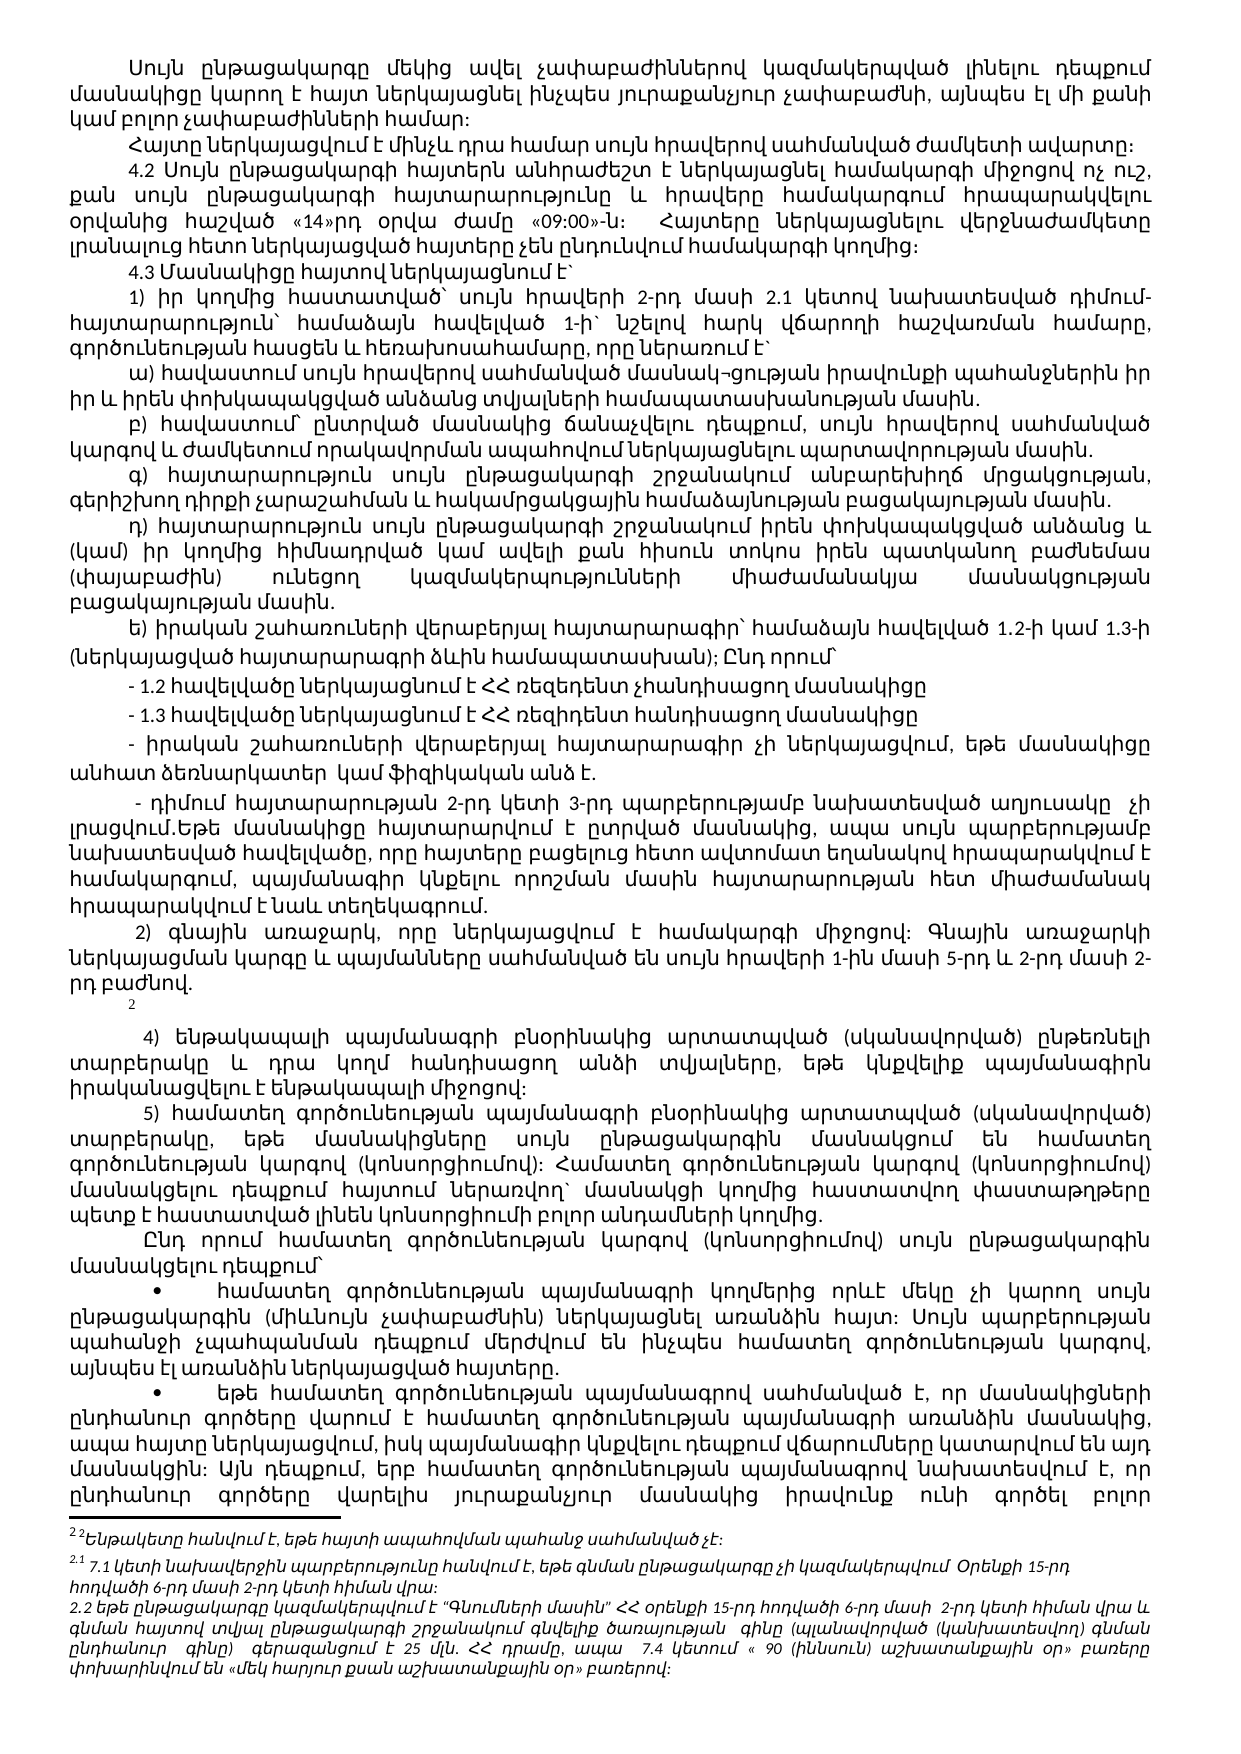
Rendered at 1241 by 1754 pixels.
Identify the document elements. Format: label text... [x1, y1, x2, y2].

text 4.2 Սույն ընթացակարգի հայտերն անհրաժեշտ է ներկայացնել համակարգի միջոցով ոչ ուշ, քան սույն ընթացակարգի հայտարարությունը և հրավերը համակարգում հրապարակվելու օրվանից հաշված «14»րդ օրվա ժամը «09:00»-ն։ Հայտերը ներկայացնելու վերջնաժամկետը լրանալուց հետո ներկայացված հայտերը չեն ընդունվում համակարգի կողմից։ [69, 157, 1152, 259]
text - իրական շահառուների վերաբերյալ հայտարարագիր չի ներկայացվում, եթե մասնակիցը անհատ ձեռնարկատեր կամ ֆիզիկական անձ է. [69, 731, 1152, 786]
text բ) հավաստում՝ ընտրված մասնակից ճանաչվելու դեպքում, սույն հրավերով սահմանված կարգով և ժամկետում որակավորման ապահովում ներկայացնելու պարտավորության մասին. [69, 411, 1152, 462]
text 4) ենթակապալի պայմանագրի բնօրինակից արտատպված (սկանավորված) ընթեռնելի տարբերակը և դրա կողմ հանդիսացող անձի տվյալները, եթե կնքվելիք պայմանագիրն իրականացվելու է ենթակապալի միջոցով: [69, 1024, 1152, 1101]
text դ) հայտարարություն սույն ընթացակարգի շրջանակում իրեն փոխկապակցված անձանց և (կամ) իր կողմից հիմնադրված կամ ավելի քան հիսուն տոկոս իրեն պատկանող բաժնեմաս (փայաբաժին) ունեցող կազմակերպությունների միաժամանակյա մասնակցության բացակայության մասին. [69, 513, 1152, 615]
text ե) իրական շահառուների վերաբերյալ հայտարարագիր՝ համաձայն հավելված 1․2-ի կամ 1.3-ի (ներկայացված հայտարարագրի ձևին համապատասխան); Ընդ որում՝ [69, 615, 1152, 669]
text ա) հավաստում սույն հրավերով սահմանված մասնակ¬ցության իրավունքի պահանջներին իր իր և իրեն փոխկապակցված անձանց տվյալների համապատասխանության մասին. [69, 361, 1152, 411]
text 1) իր կողմից հաստատված՝ սույն հրավերի 2-րդ մասի 2.1 կետով նախատեսված դիմում-հայտարարություն՝ համաձայն հավելված 1-ի` նշելով հարկ վճարողի հաշվառման համարը, գործունեության հասցեն և հեռախոսահամարը, որը ներառում է` [69, 284, 1152, 361]
list համատեղ գործունեության պայմանագրի կողմերից որևէ մեկը չի կարող սույն ընթացակարգին (միևնույն չափաբաժնին) ներկայացնել առանձին հայտ: Սույն պարբերության պահանջի չպահպանման դեպքում մերժվում են ինչպես համատեղ գործունեության կարգով, այնպես էլ առանձին ներկայացված հայտերը. [69, 1278, 1152, 1380]
text 4.3 Մասնակիցը հայտով ներկայացնում է` [69, 259, 1152, 284]
text - 1.2 հավելվածը ներկայացնում է ՀՀ ռեզեդենտ չհանդիսացող մասնակիցը [69, 673, 1152, 698]
text - դիմում հայտարարության 2-րդ կետի 3-րդ պարբերությամբ նախատեսված աղյուսակը չի լրացվում․Եթե մասնակիցը հայտարարվում է ըտրված մասնակից, ապա սույն պարբերությամբ նախատեսված հավելվածը, որը հայտերը բացելուց հետո ավտոմատ եղանակով հրապարակվում է համակարգում, պայմանագիր կնքելու որոշման մասին հայտարարության հետ միաժամանակ հրապարակվում է նաև տեղեկագրում. [69, 790, 1152, 919]
text Ընդ որում համատեղ գործունեության կարգով (կոնսորցիումով) սույն ընթացակարգին մասնակցելու դեպքում՝ [69, 1228, 1152, 1278]
text 2) գնային առաջարկ, որը ներկայացվում է համակարգի միջոցով: Գնային առաջարկի ներկայացման կարգը և պայմանները սահմանված են սույն հրավերի 1-ին մասի 5-րդ և 2-րդ մասի 2-րդ բաժնով. [69, 919, 1152, 996]
text Հայտը ներկայացվում է մինչև դրա համար սույն հրավերով սահմանված ժամկետի ավարտը։ [69, 132, 1152, 157]
text 5) համատեղ գործունեության պայմանագրի բնօրինակից արտատպված (սկանավորված) տարբերակը, եթե մասնակիցները սույն ընթացակարգին մասնակցում են համատեղ գործունեության կարգով (կոնսորցիումով): Համատեղ գործունեության կարգով (կոնսորցիումով) մասնակցելու դեպքում հայտում ներառվող` մասնակցի կողմից հաստատվող փաստաթղթերը պետք է հաստատված լինեն կոնսորցիումի բոլոր անդամների կողմից. [69, 1101, 1152, 1228]
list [69, 1380, 1152, 1507]
text - 1.3 հավելվածը ներկայացնում է ՀՀ ռեզիդենտ հանդիսացող մասնակիցը [69, 702, 1152, 728]
text գ) հայտարարություն սույն ընթացակարգի շրջանակում անբարեխիղճ մրցակցության, գերիշխող դիրքի չարաշահման և հակամրցակցային համաձայնության բացակայության մասին. [69, 462, 1152, 513]
text Սույն ընթացակարգը մեկից ավել չափաբաժիններով կազմակերպված լինելու դեպքում մասնակիցը կարող է հայտ ներկայացնել ինչպես յուրաքանչյուր չափաբաժնի, այնպես էլ մի քանի կամ բոլոր չափաբաժինների համար: [69, 56, 1152, 132]
